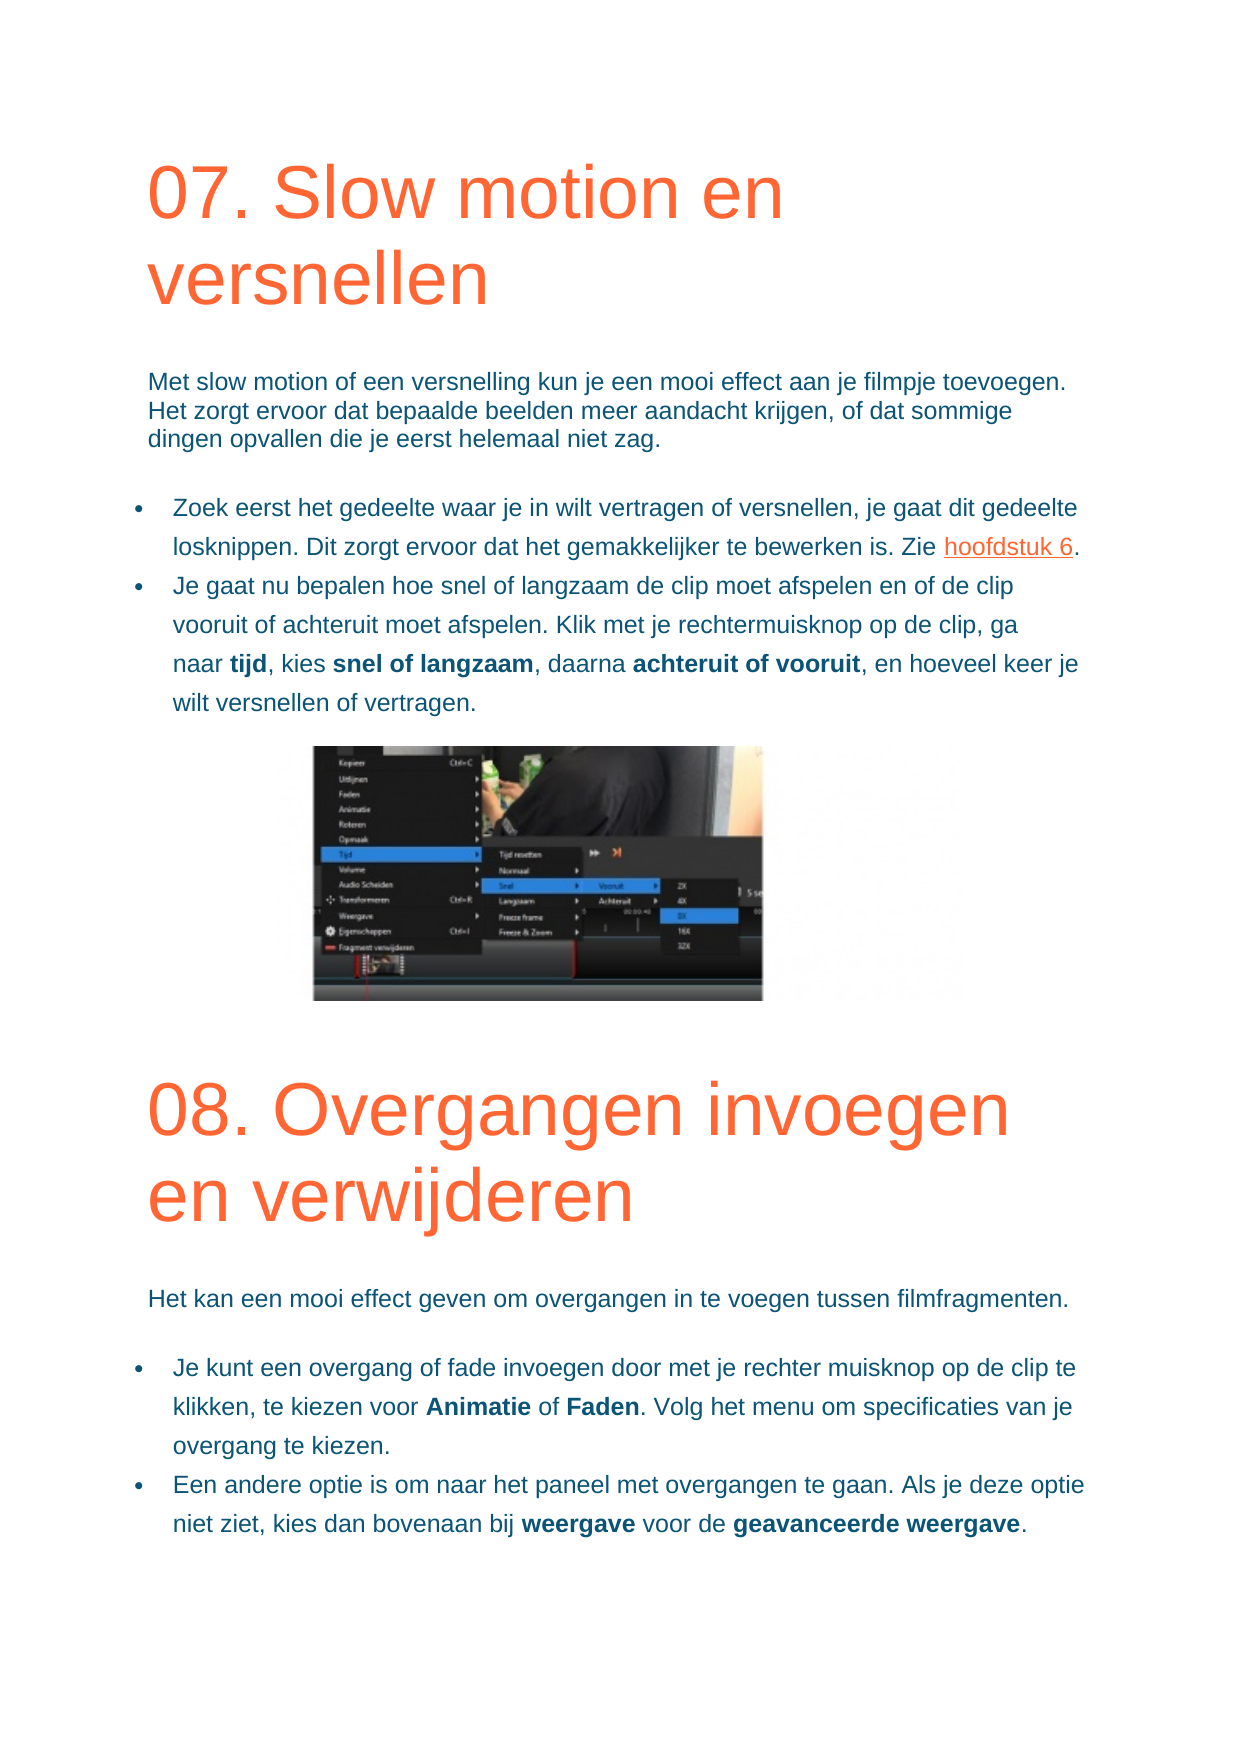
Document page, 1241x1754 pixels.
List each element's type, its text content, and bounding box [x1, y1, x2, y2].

list Je gaat nu bepalen hoe snel of langzaam de clip moet afspelen en of de clip vooruit of achteruit moet afspelen. Klik met je rechtermuisknop op de clip, ga naar tijd, kies snel of langzaam, daarna achteruit of vooruit, en hoeveel keer je wilt versnellen of vertragen. [135, 561, 1093, 717]
list Een andere optie is om naar het paneel met overgangen te gaan. Als je deze optie niet ziet, kies dan bovenaan bij weergave voor de geavanceerde weergave. [135, 1459, 1093, 1538]
list Zoek eerst het gedeelte waar je in wilt vertragen of versnellen, je gaat dit gedeelte losknippen. Dit zorgt ervoor dat het gemakkelijker te bewerken is. Zie hoofdstuk 6. [135, 482, 1093, 561]
picture [277, 746, 964, 1001]
text 07. Slow motion en versnellen [148, 148, 1093, 320]
text 08. Overgangen invoegen en verwijderen [148, 1065, 1093, 1237]
text Met slow motion of een versnelling kun je een mooi effect aan je filmpje toevoegen. Het zorgt ervoor dat bepaalde beelden meer aandacht krijgen, of dat sommige dingen opvallen die je eerst helemaal niet zag. [148, 367, 1093, 453]
list Je kunt een overgang of fade invoegen door met je rechter muisknop op de clip te klikken, te kiezen voor Animatie of Faden. Volg het menu om specificaties van je overgang te kiezen. [135, 1342, 1093, 1459]
text Het kan een mooi effect geven om overgangen in te voegen tussen filmfragmenten. [148, 1284, 1093, 1313]
